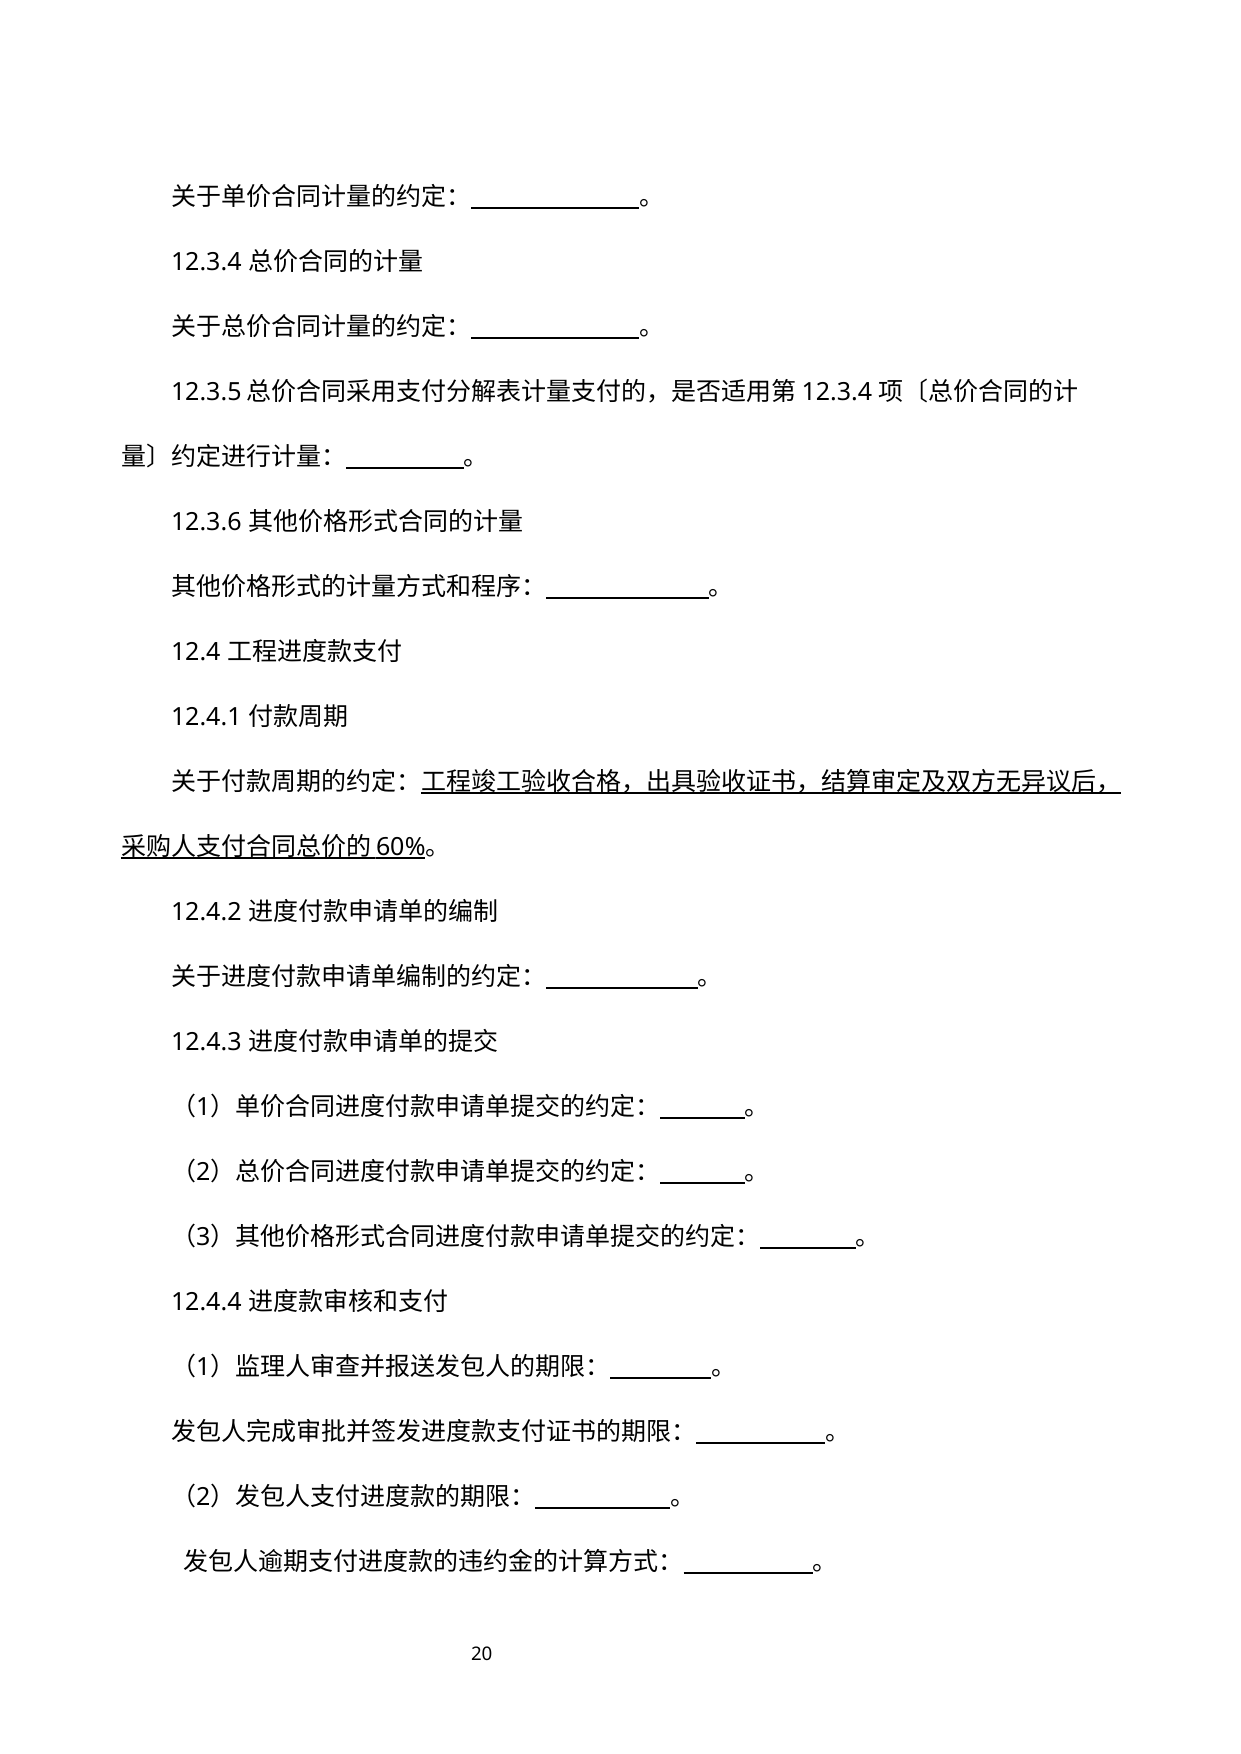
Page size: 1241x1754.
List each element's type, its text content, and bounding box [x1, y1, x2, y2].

text （1）单价合同进度付款申请单提交的约定： 。 [121, 1072, 1121, 1137]
text 12.3.4 总价合同的计量 [121, 227, 1121, 292]
text 12.4.4 进度款审核和支付 [121, 1267, 1121, 1332]
text 12.3.5总价合同采用支付分解表计量支付的，是否适用第12.3.4 项〔总价合同的计量〕约定进行计量： 。 [121, 357, 1121, 487]
text （1）监理人审查并报送发包人的期限： 。 [121, 1332, 1121, 1397]
text 12.3.6 其他价格形式合同的计量 [121, 487, 1121, 552]
text 发包人逾期支付进度款的违约金的计算方式： 。 [121, 1527, 1121, 1592]
text 关于进度付款申请单编制的约定： 。 [121, 942, 1121, 1007]
text 12.4.2 进度付款申请单的编制 [121, 877, 1121, 942]
text 关于单价合同计量的约定： 。 [121, 162, 1121, 227]
text 其他价格形式的计量方式和程序： 。 [121, 552, 1121, 617]
text 发包人完成审批并签发进度款支付证书的期限： 。 [121, 1397, 1121, 1462]
text 12.4.3 进度付款申请单的提交 [121, 1007, 1121, 1072]
text 关于总价合同计量的约定： 。 [121, 292, 1121, 357]
text 关于付款周期的约定：工程竣工验收合格，出具验收证书，结算审定及双方无异议后，采购人支付合同总价的60%。 [121, 747, 1121, 877]
text （2）发包人支付进度款的期限： 。 [121, 1462, 1121, 1527]
text （2）总价合同进度付款申请单提交的约定： 。 [121, 1137, 1121, 1202]
text 12.4.1 付款周期 [121, 682, 1121, 747]
text 12.4 工程进度款支付 [121, 617, 1121, 682]
text （3）其他价格形式合同进度付款申请单提交的约定： 。 [121, 1202, 1121, 1267]
